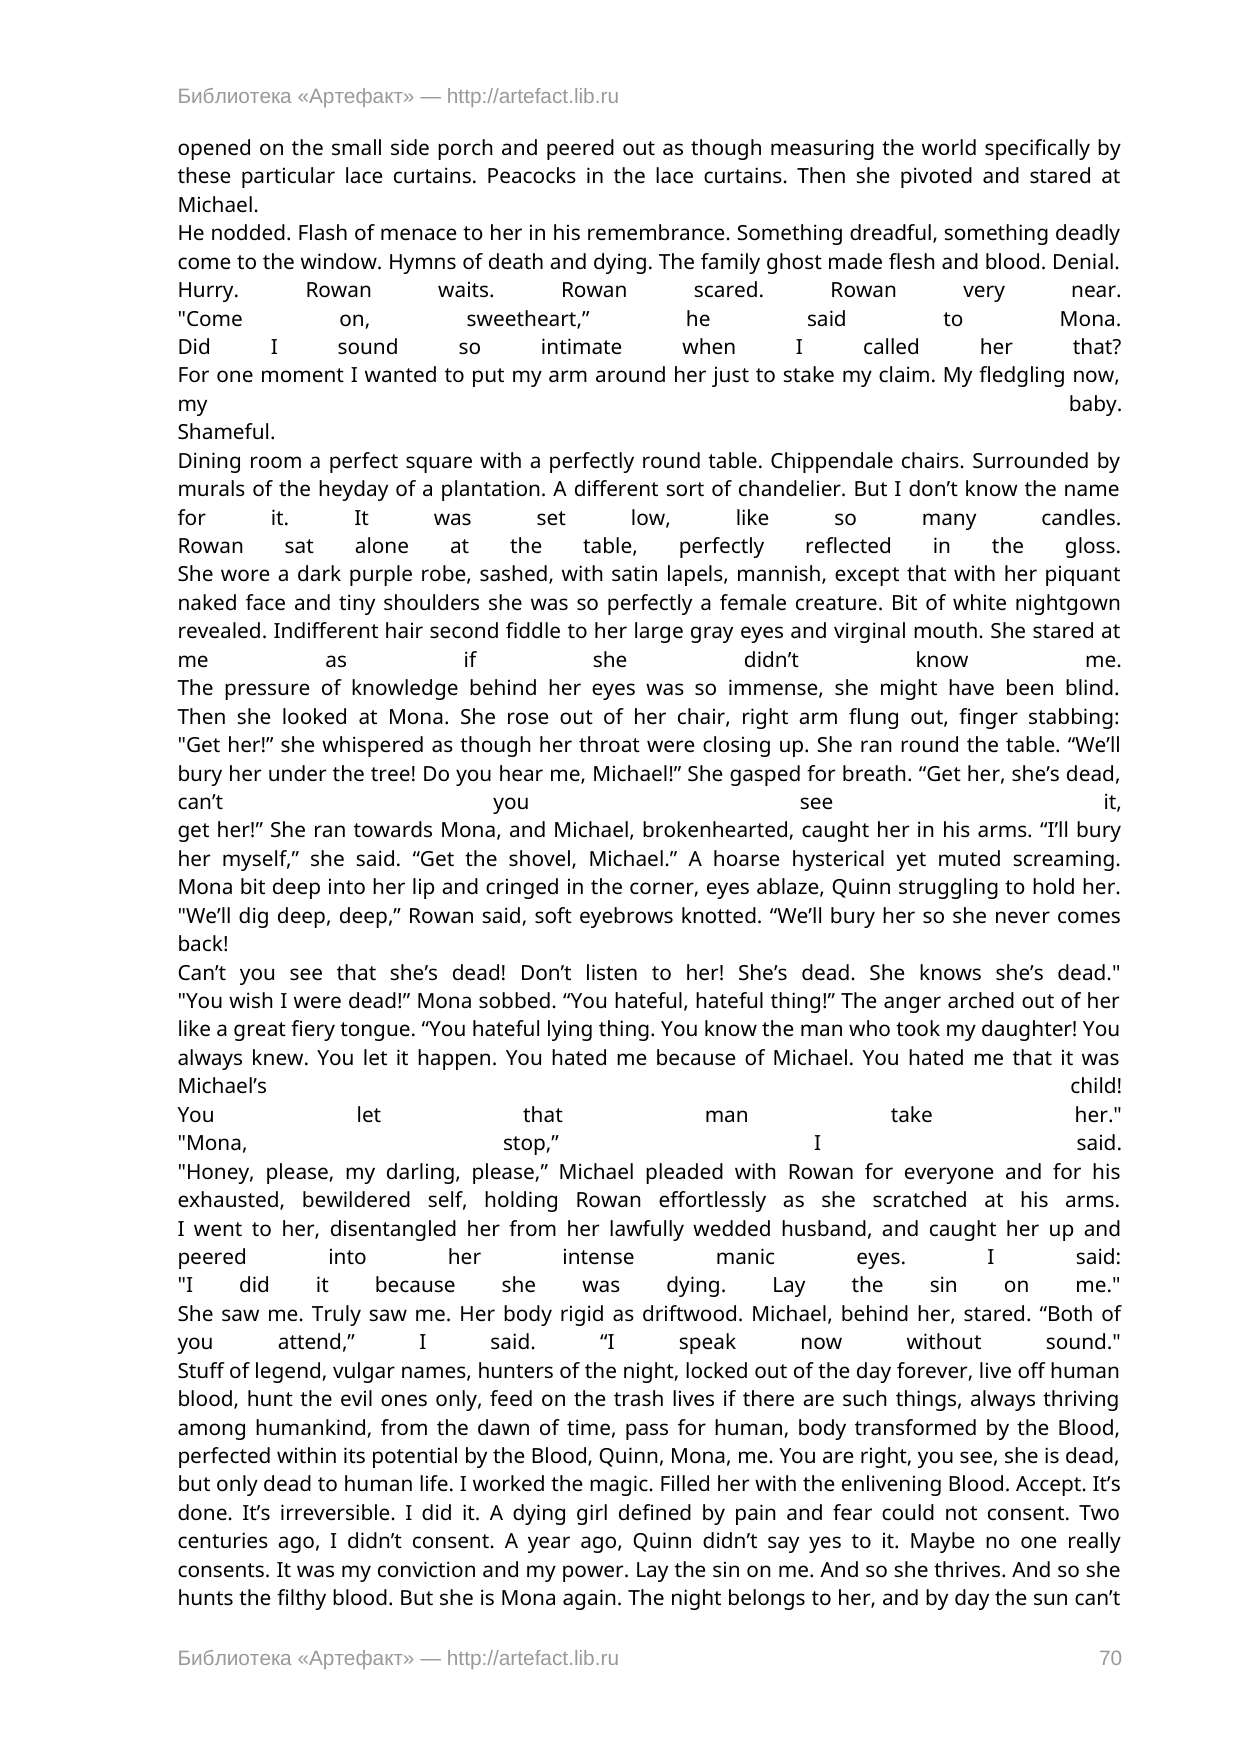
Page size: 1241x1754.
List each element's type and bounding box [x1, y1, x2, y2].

text [177, 133, 1122, 1612]
